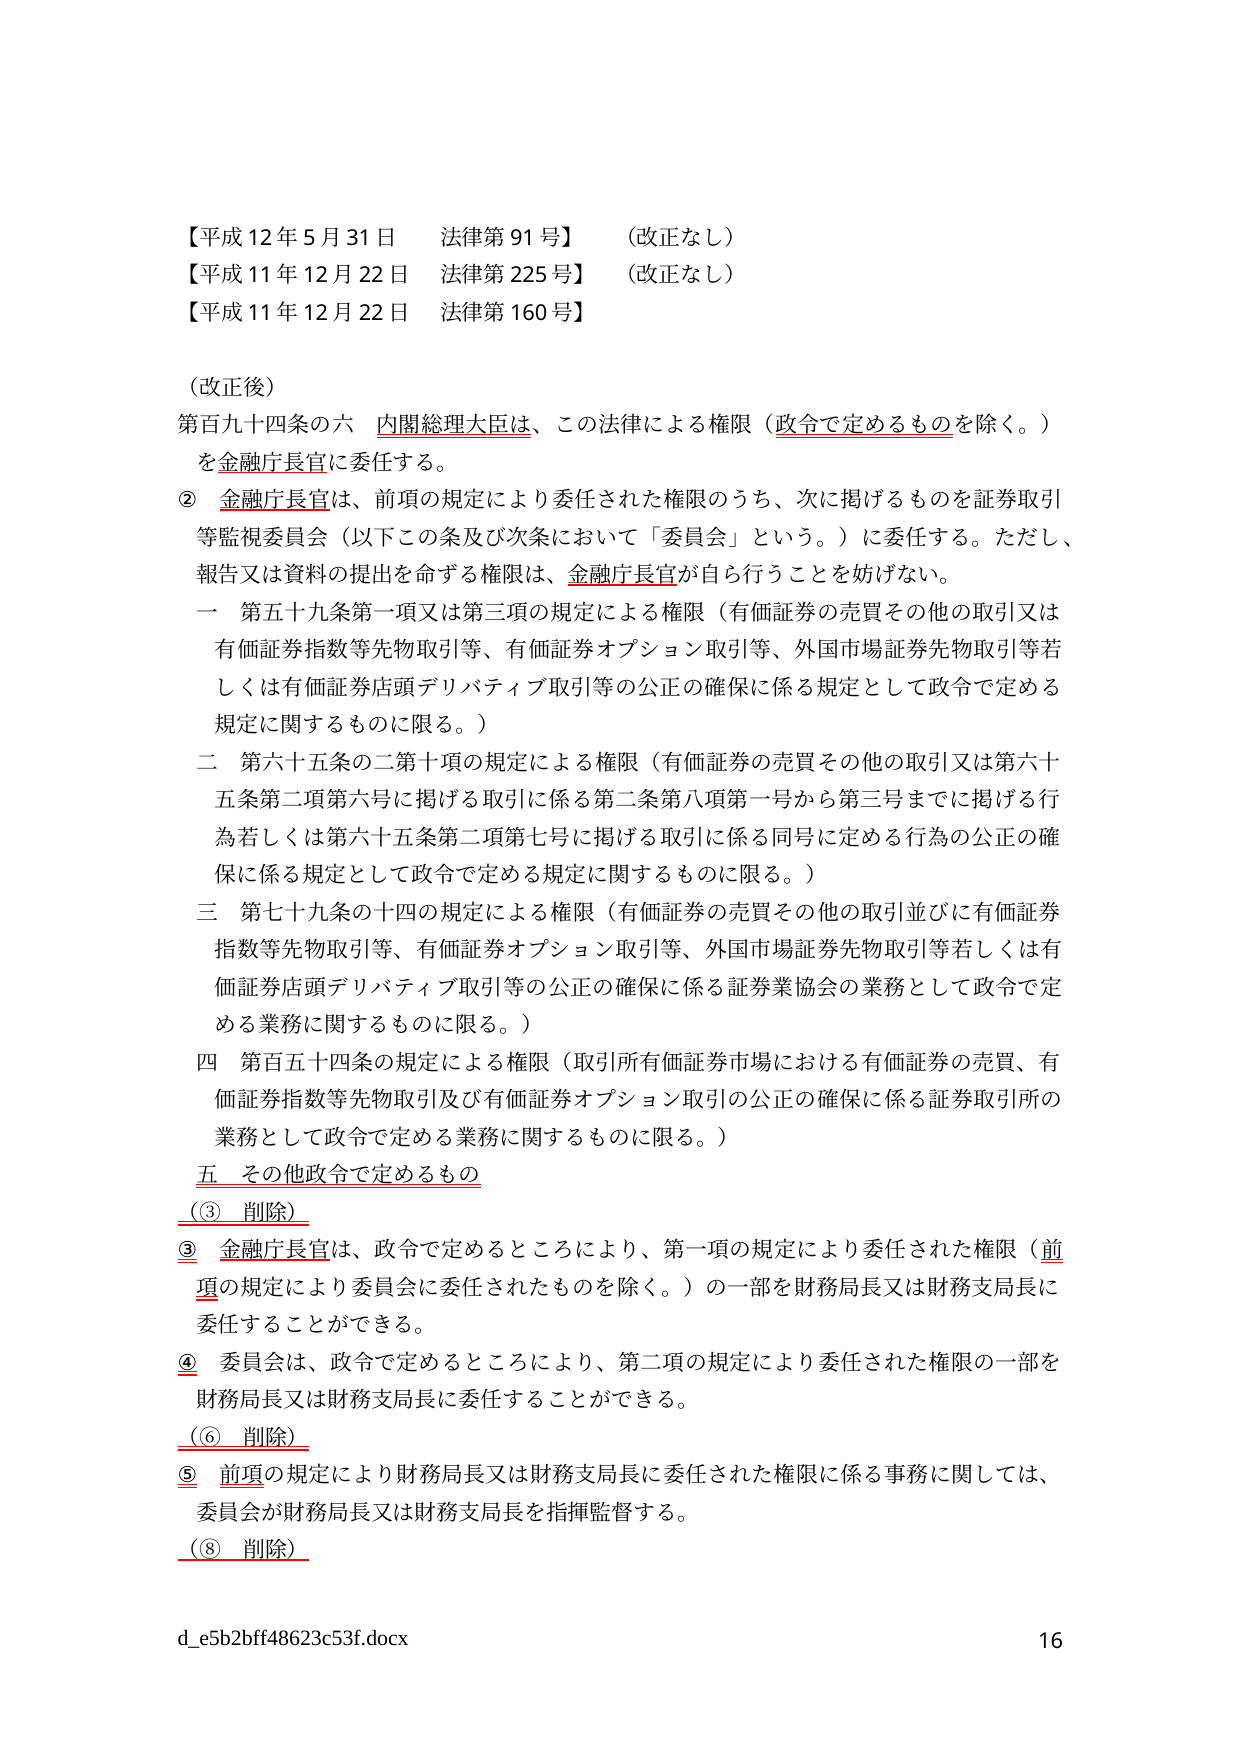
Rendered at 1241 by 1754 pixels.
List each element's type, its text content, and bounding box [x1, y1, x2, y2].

text ④ 委員会は、政令で定めるところにより、第二項の規定により委任された権限の一部を財務局長又は財務支局長に委任することができる。 [177, 1342, 1063, 1417]
text 【平成11年12月22日 法律第225号】 （改正なし） [177, 254, 1063, 292]
text 三 第七十九条の十四の規定による権限（有価証券の売買その他の取引並びに有価証券指数等先物取引等、有価証券オプション取引等、外国市場証券先物取引等若しくは有価証券店頭デリバティブ取引等の公正の確保に係る証券業協会の業務として政令で定める業務に関するものに限る。） [196, 892, 1063, 1042]
text （③ 削除） [177, 1192, 1063, 1229]
text ③ 金融庁長官は、政令で定めるところにより、第一項の規定により委任された権限（前項の規定により委員会に委任されたものを除く。）の一部を財務局長又は財務支局長に委任することができる。 [177, 1229, 1063, 1342]
text 【平成11年12月22日 法律第160号】 [177, 292, 1063, 329]
text ② 金融庁長官は、前項の規定により委任された権限のうち、次に掲げるものを証券取引等監視委員会（以下この条及び次条において「委員会」という。）に委任する。ただし、報告又は資料の提出を命ずる権限は、金融庁長官が自ら行うことを妨げない。 [177, 479, 1063, 592]
text 第百九十四条の六 内閣総理大臣は、この法律による権限（政令で定めるものを除く。）を金融庁長官に委任する。 [177, 404, 1063, 479]
text （⑧ 削除） [177, 1529, 1063, 1567]
text 五 その他政令で定めるもの [196, 1154, 1063, 1192]
text （⑥ 削除） [177, 1417, 1063, 1454]
text 一 第五十九条第一項又は第三項の規定による権限（有価証券の売買その他の取引又は有価証券指数等先物取引等、有価証券オプション取引等、外国市場証券先物取引等若しくは有価証券店頭デリバティブ取引等の公正の確保に係る規定として政令で定める規定に関するものに限る。） [196, 592, 1063, 742]
text 【平成12年5月31日 法律第91号】 （改正なし） [177, 217, 1063, 254]
text 四 第百五十四条の規定による権限（取引所有価証券市場における有価証券の売買、有価証券指数等先物取引及び有価証券オプション取引の公正の確保に係る証券取引所の業務として政令で定める業務に関するものに限る。） [196, 1042, 1063, 1154]
text （改正後） [177, 367, 1063, 404]
text ⑤ 前項の規定により財務局長又は財務支局長に委任された権限に係る事務に関しては、委員会が財務局長又は財務支局長を指揮監督する。 [177, 1454, 1063, 1529]
text 二 第六十五条の二第十項の規定による権限（有価証券の売買その他の取引又は第六十五条第二項第六号に掲げる取引に係る第二条第八項第一号から第三号までに掲げる行為若しくは第六十五条第二項第七号に掲げる取引に係る同号に定める行為の公正の確保に係る規定として政令で定める規定に関するものに限る。） [196, 742, 1063, 892]
